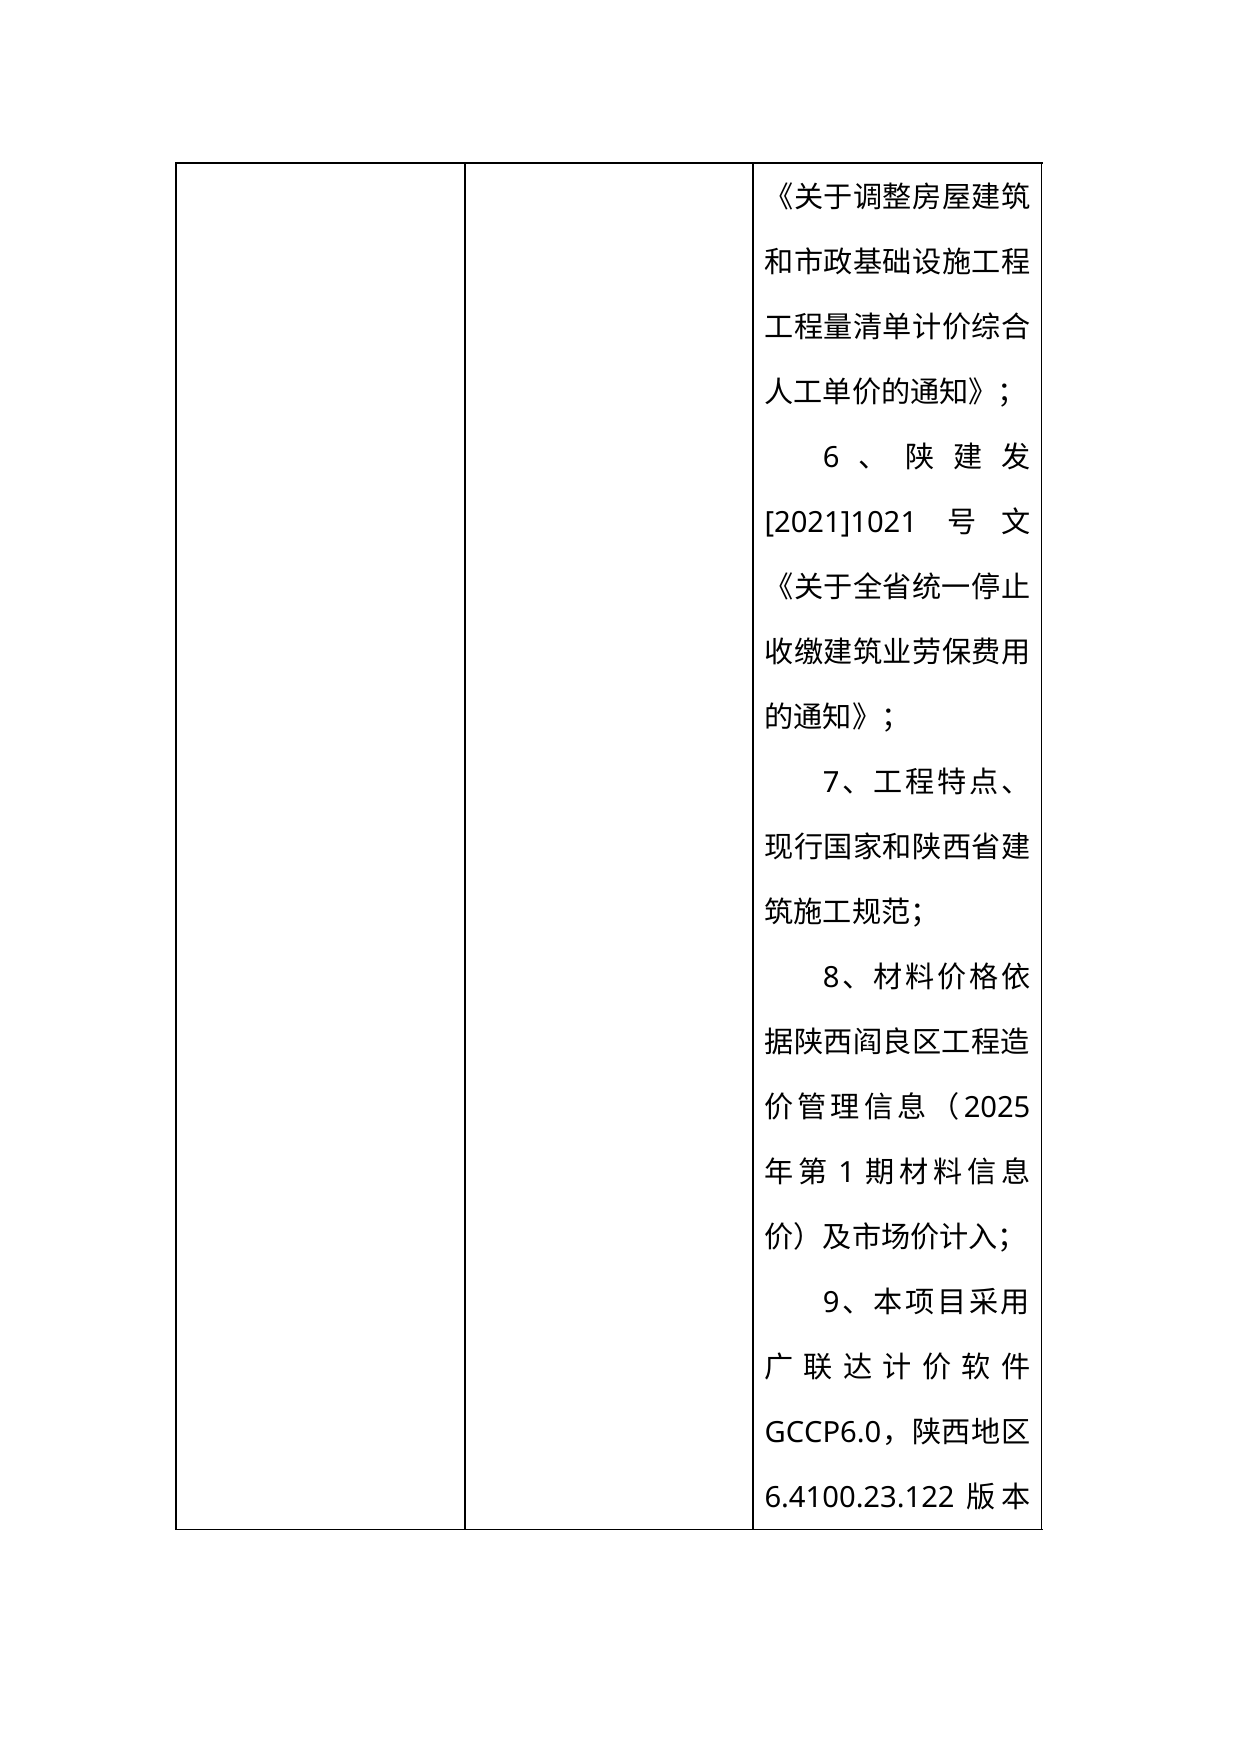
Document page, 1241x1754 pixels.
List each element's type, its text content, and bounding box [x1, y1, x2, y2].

table_cell [466, 164, 752, 1528]
table_cell 1 [177, 164, 464, 1528]
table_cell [754, 164, 1041, 1528]
